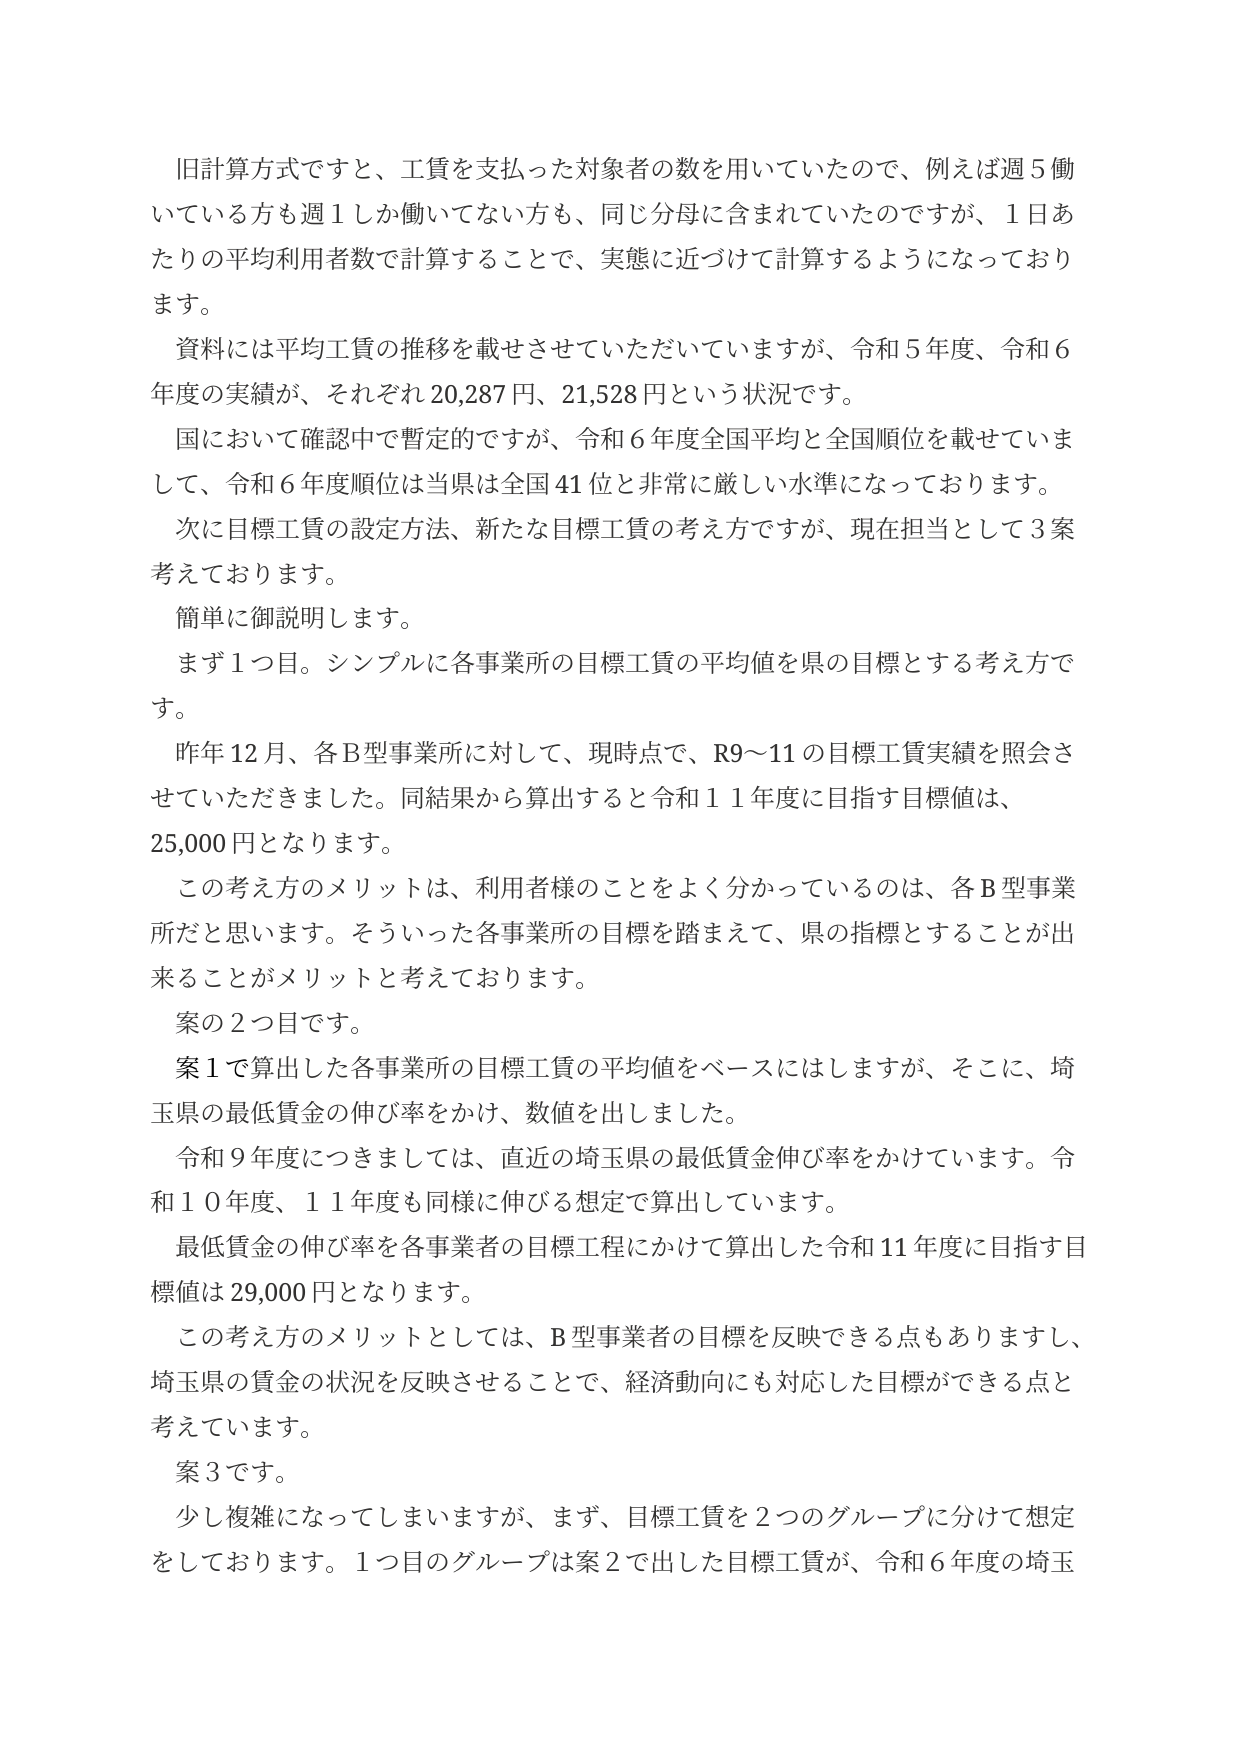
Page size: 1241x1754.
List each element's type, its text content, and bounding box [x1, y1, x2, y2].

text 簡単に御説明します。 [150, 599, 1090, 635]
text まず１つ目。シンプルに各事業所の目標工賃の平均値を県の目標とする考え方です。 [150, 644, 1090, 725]
text 昨年12月、各Ｂ型事業所に対して、現時点で、R9～11の目標工賃実績を照会させていただきました。同結果から算出すると令和１１年度に目指す目標値は、25,000円となります。 この考え方のメリットは、利用者様のことをよく分かっているのは、各B型事業所だと思います。そういった各事業所の目標を踏まえて、県の指標とすることが出来ることがメリットと考えております。 案の２つ目です。 [150, 734, 1090, 1039]
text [150, 150, 1090, 321]
text 案３です。 [150, 1453, 1090, 1489]
text 案１で算出した各事業所の目標工賃の平均値をベースにはしますが、そこに、埼玉県の最低賃金の伸び率をかけ、数値を出しました。 令和９年度につきましては、直近の埼玉県の最低賃金伸び率をかけています。令和１０年度、１１年度も同様に伸びる想定で算出しています。 最低賃金の伸び率を各事業者の目標工程にかけて算出した令和11年度に目指す目標値は29,000円となります。 この考え方のメリットとしては、B型事業者の目標を反映できる点もありますし、埼玉県の賃金の状況を反映させることで、経済動向にも対応した目標ができる点と考えています。 [150, 1048, 1090, 1444]
text 資料には平均工賃の推移を載せさせていただいていますが、令和５年度、令和６年度の実績が、それぞれ20,287円、21,528円という状況です。 国において確認中で暫定的ですが、令和６年度全国平均と全国順位を載せていまして、令和６年度順位は当県は全国41位と非常に厳しい水準になっております。 次に目標工賃の設定方法、新たな目標工賃の考え方ですが、現在担当として３案考えております。 [150, 329, 1090, 590]
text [150, 1498, 1090, 1578]
